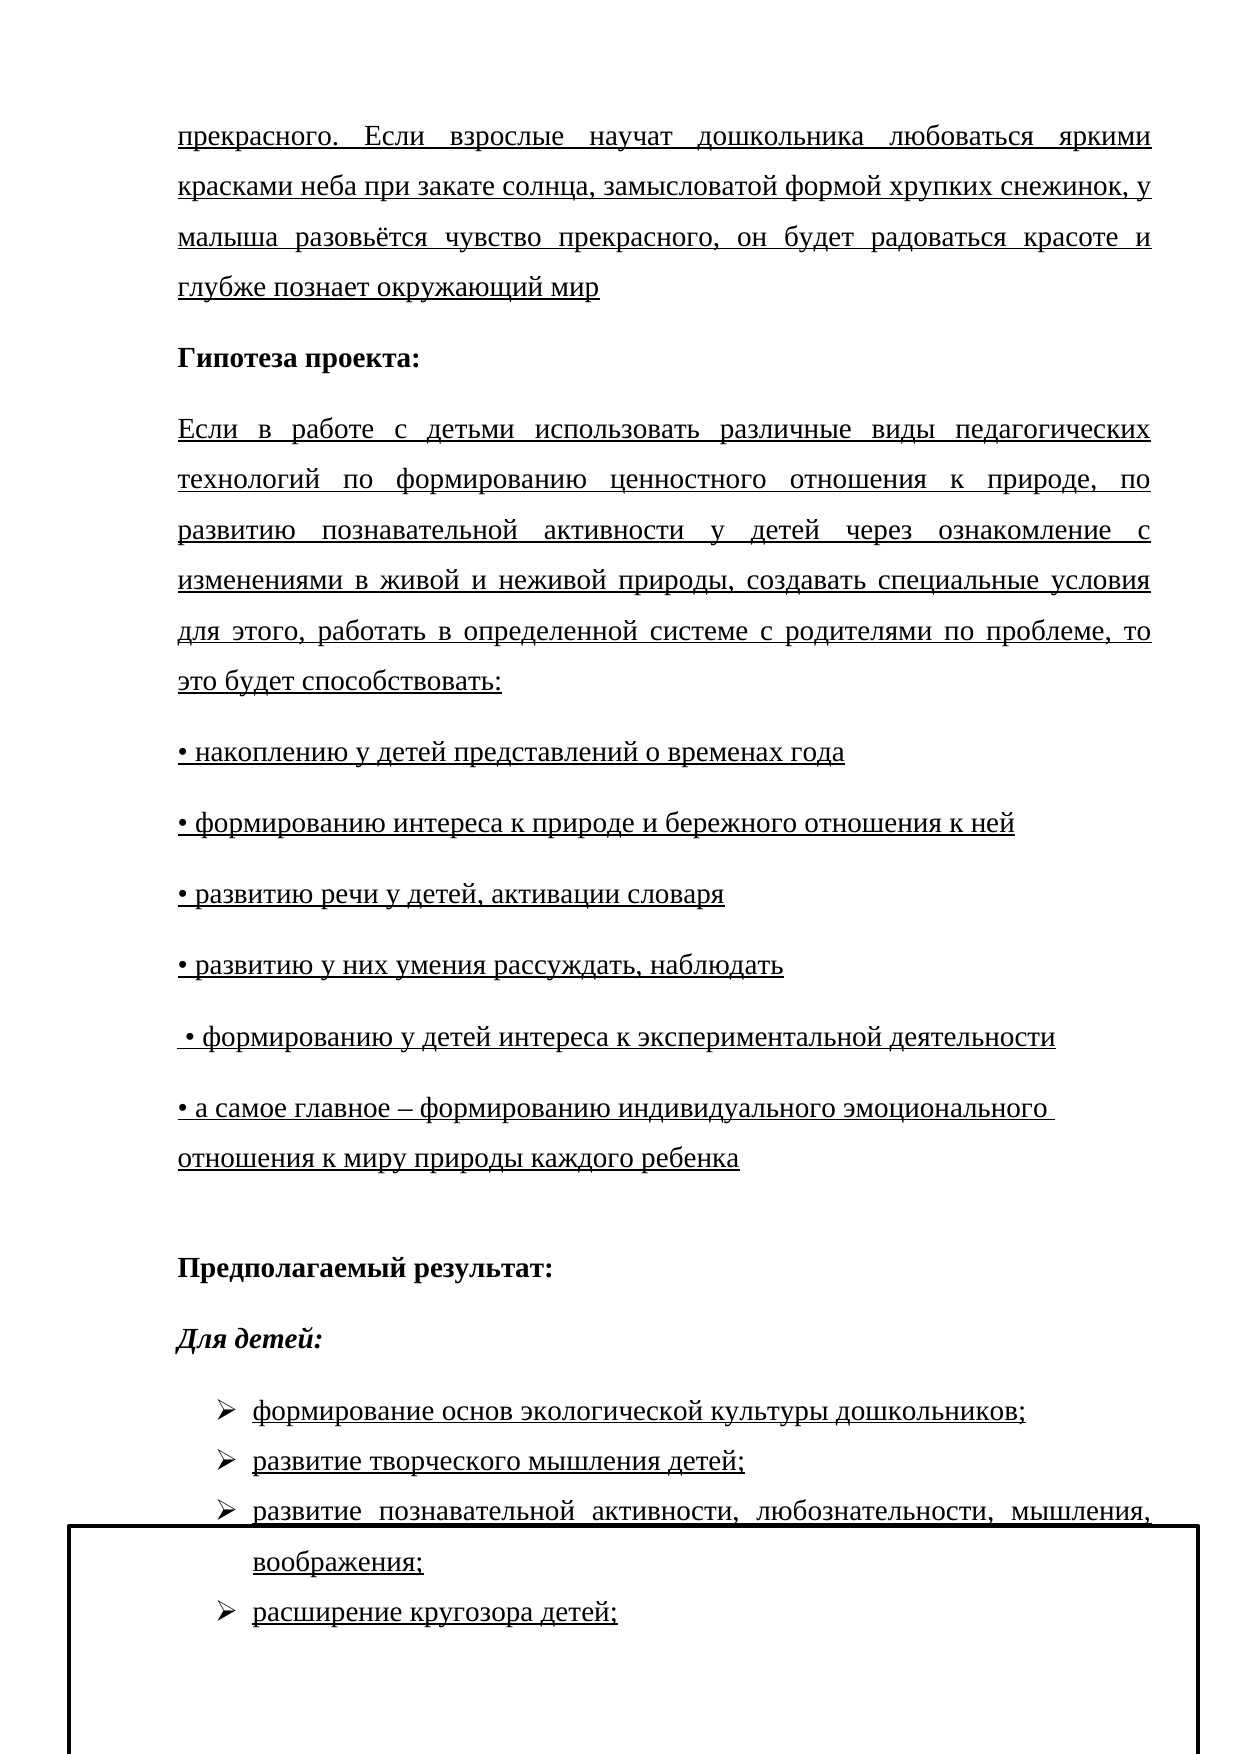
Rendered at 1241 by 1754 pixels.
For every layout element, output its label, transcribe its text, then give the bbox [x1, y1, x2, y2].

text • формированию у детей интереса к экспериментальной деятельности [177, 1019, 1152, 1052]
text Если в работе с детьми использовать различные виды педагогических технологий по формированию ценностного отношения к природе, по развитию познавательной активности у детей через ознакомление с изменениями в живой и неживой природы, создавать специальные условия для этого, работать в определенной системе с родителями по проблеме, то это будет способствовать: [177, 411, 1152, 642]
text • а самое главное – формированию индивидуального эмоционального отношения к миру природы каждого ребенка [177, 1090, 1152, 1216]
text Предполагаемый результат: [177, 1250, 1152, 1284]
list развитие познавательной активности, любознательности, мышления, воображения; [215, 1528, 1152, 1577]
text • развитию речи у детей, активации словаря [177, 876, 1152, 910]
text • формированию интереса к природе и бережного отношения к ней [177, 805, 1152, 839]
list развитие познавательной активности, любознательности, мышления, воображения; [215, 1493, 1152, 1524]
list формирование основ экологической культуры дошкольников; [215, 1393, 1152, 1426]
list расширение кругозора детей; [215, 1594, 1152, 1628]
text Гипотеза проекта: [177, 340, 1152, 374]
text Для детей: [177, 1322, 1152, 1355]
list развитие творческого мышления детей; [215, 1443, 1152, 1477]
text Если в работе с детьми использовать различные виды педагогических технологий по формированию ценностного отношения к природе, по развитию познавательной активности у детей через ознакомление с изменениями в живой и неживой природы, создавать специальные условия для этого, работать в определенной системе с родителями по проблеме, то это будет способствовать: [177, 643, 1152, 696]
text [177, 118, 1152, 147]
text • накоплению у детей представлений о временах года [177, 734, 1152, 768]
text • развитию у них умения рассуждать, наблюдать [177, 947, 1152, 981]
